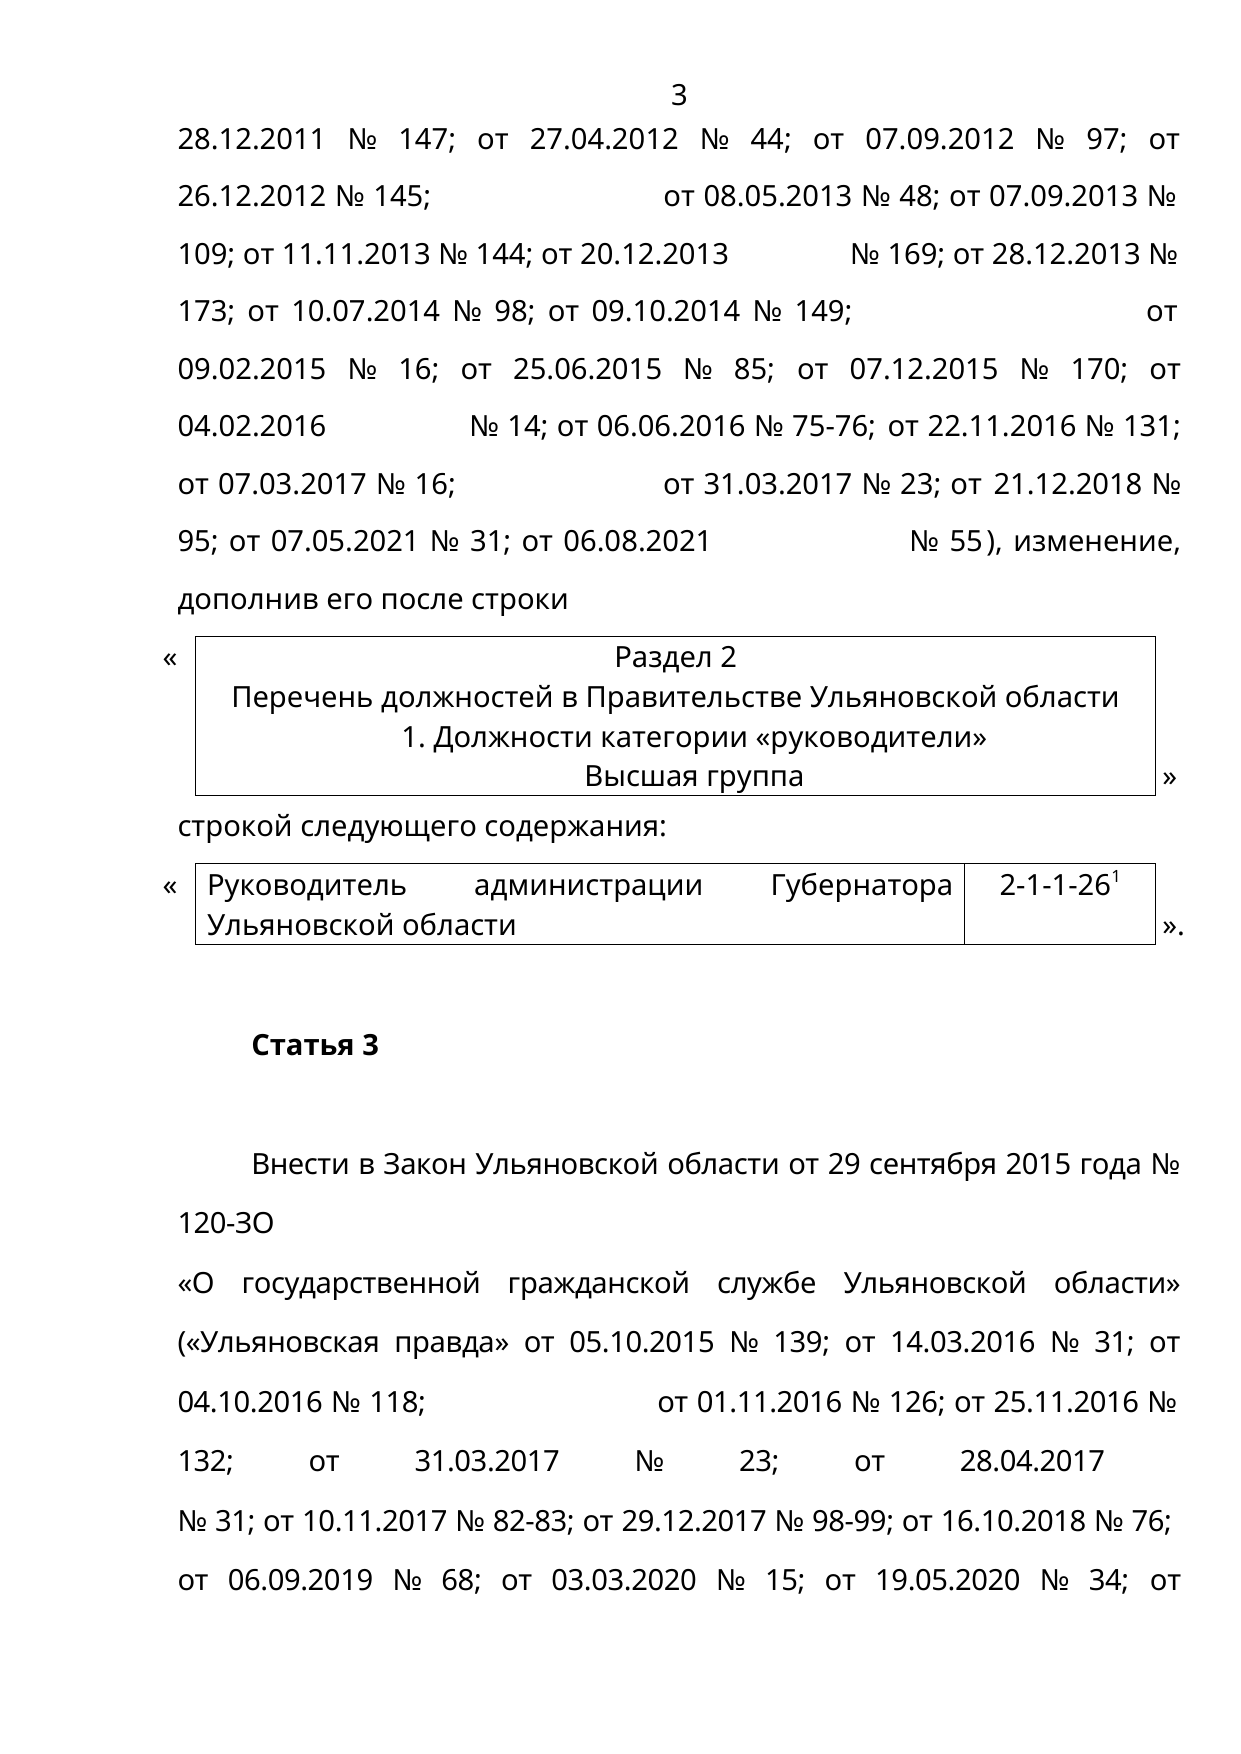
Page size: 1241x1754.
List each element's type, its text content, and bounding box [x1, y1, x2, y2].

table_header « [151, 636, 195, 795]
text строкой следующего содержания: [177, 805, 1181, 844]
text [177, 1143, 1181, 1599]
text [177, 118, 1181, 618]
table_header Руководитель администрации Губернатора Ульяновской области [196, 864, 964, 943]
table_header 2-1-1-261 [965, 864, 1155, 943]
table_header ». [1156, 863, 1211, 943]
table_header Раздел 2 Перечень должностей в Правительстве Ульяновской области 1. Должности категории «руководители» Высшая группа [196, 637, 1155, 795]
text Статья 3 [177, 1024, 1181, 1064]
table_header » [1156, 636, 1211, 795]
table_header « [151, 863, 195, 943]
